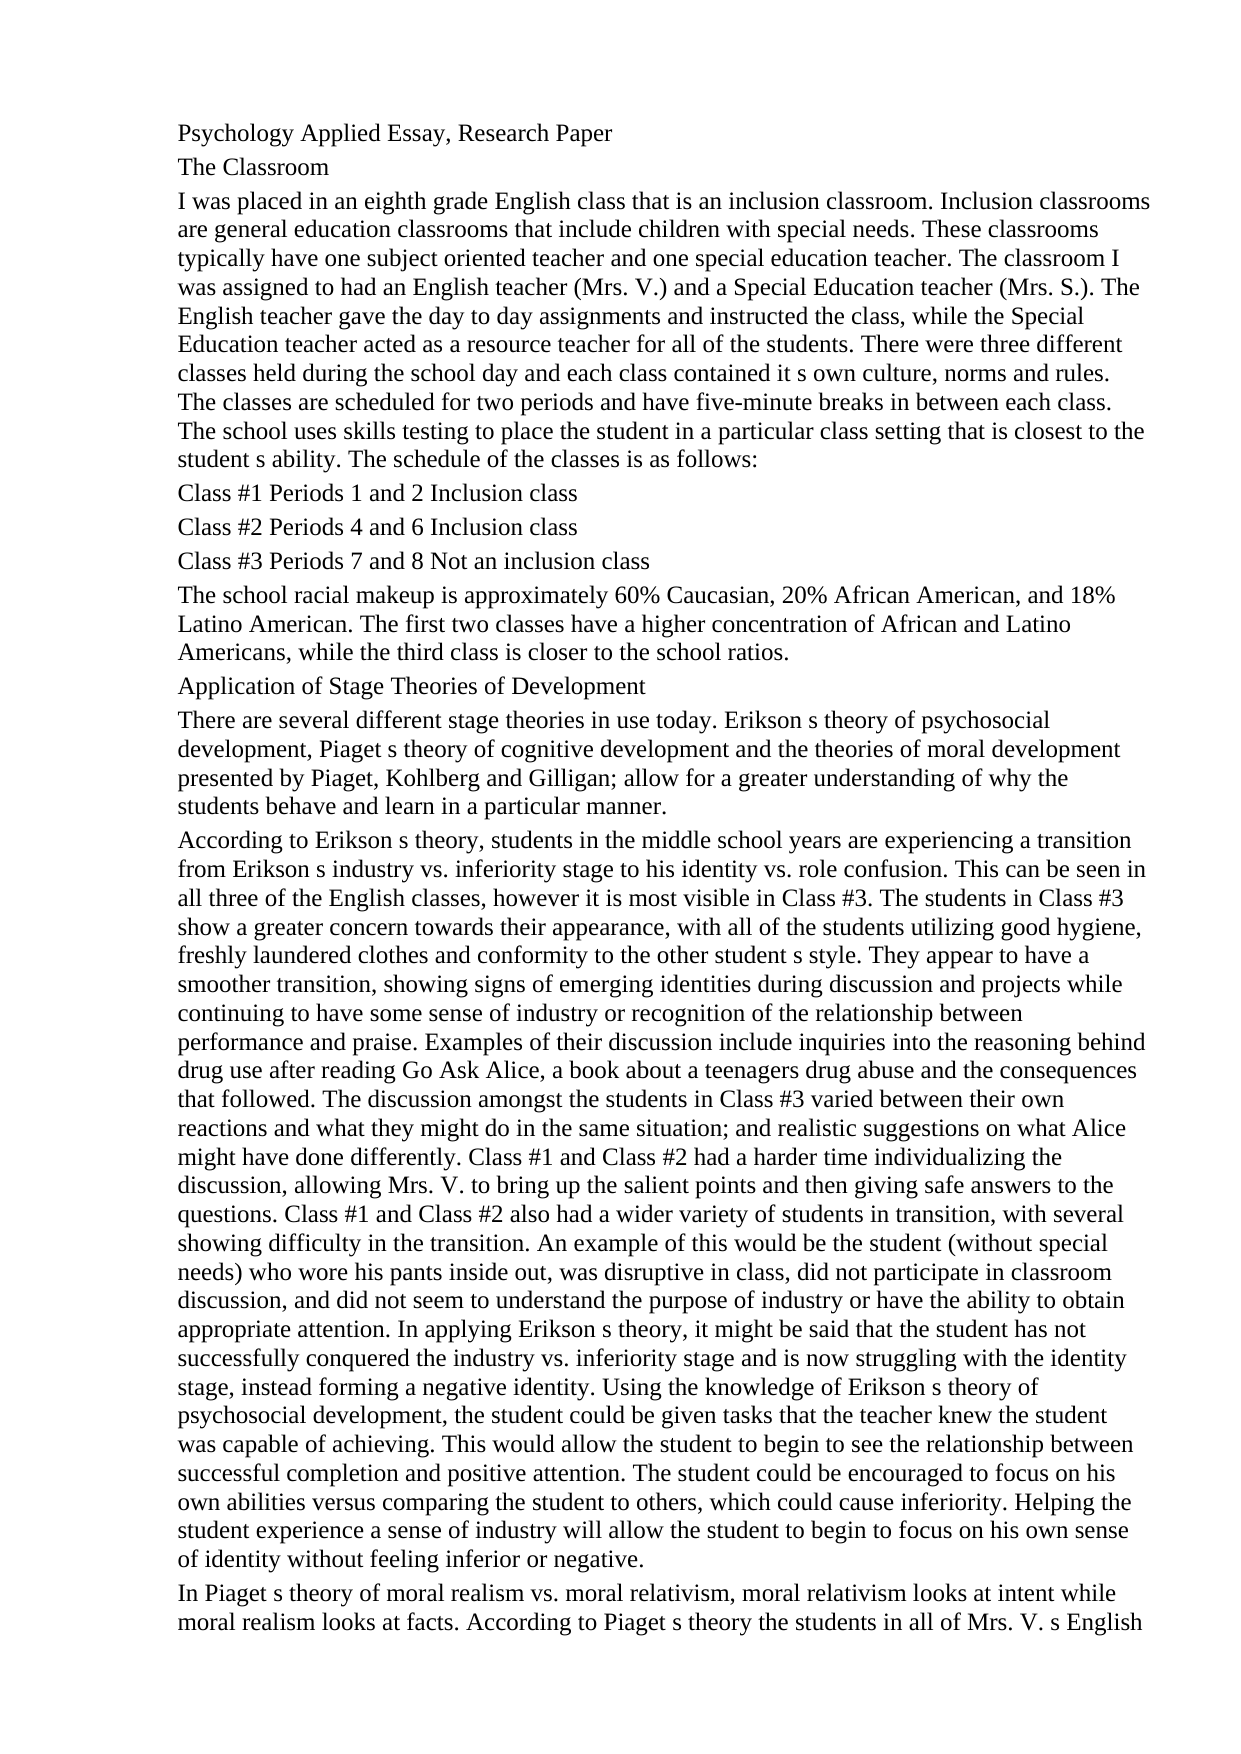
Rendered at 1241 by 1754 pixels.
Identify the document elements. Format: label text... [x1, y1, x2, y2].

text Class #3 Periods 7 and 8 Not an inclusion class [177, 546, 1152, 575]
text Application of Stage Theories of Development [177, 671, 1152, 700]
text According to Erikson s theory, students in the middle school years are experiencing a transition from Erikson s industry vs. inferiority stage to his identity vs. role confusion. This can be seen in all three of the English classes, however it is most visible in Class #3. The students in Class #3 show a greater concern towards their appearance, with all of the students utilizing good hygiene, freshly laundered clothes and conformity to the other student s style. They appear to have a smoother transition, showing signs of emerging identities during discussion and projects while continuing to have some sense of industry or recognition of the relationship between performance and praise. Examples of their discussion include inquiries into the reasoning behind drug use after reading Go Ask Alice, a book about a teenagers drug abuse and the consequences that followed. The discussion amongst the students in Class #3 varied between their own reactions and what they might do in the same situation; and realistic suggestions on what Alice might have done differently. Class #1 and Class #2 had a harder time individualizing the discussion, allowing Mrs. V. to bring up the salient points and then giving safe answers to the questions. Class #1 and Class #2 also had a wider variety of students in transition, with several showing difficulty in the transition. An example of this would be the student (without special needs) who wore his pants inside out, was disruptive in class, did not participate in classroom discussion, and did not seem to understand the purpose of industry or have the ability to obtain appropriate attention. In applying Erikson s theory, it might be said that the student has not successfully conquered the industry vs. inferiority stage and is now struggling with the identity stage, instead forming a negative identity. Using the knowledge of Erikson s theory of psychosocial development, the student could be given tasks that the teacher knew the student was capable of achieving. This would allow the student to begin to see the relationship between successful completion and positive attention. The student could be encouraged to focus on his own abilities versus comparing the student to others, which could cause inferiority. Helping the student experience a sense of industry will allow the student to begin to focus on his own sense of identity without feeling inferior or negative. [177, 825, 1152, 1573]
text Psychology Applied Essay, Research Paper [177, 118, 1152, 147]
text The Classroom [177, 152, 1152, 181]
text There are several different stage theories in use today. Erikson s theory of psychosocial development, Piaget s theory of cognitive development and the theories of moral development presented by Piaget, Kohlberg and Gilligan; allow for a greater understanding of why the students behave and learn in a particular manner. [177, 705, 1152, 820]
text Class #1 Periods 1 and 2 Inclusion class [177, 478, 1152, 507]
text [177, 1578, 1152, 1635]
text The school racial makeup is approximately 60% Caucasian, 20% African American, and 18% Latino American. The first two classes have a higher concentration of African and Latino Americans, while the third class is closer to the school ratios. [177, 580, 1152, 666]
text I was placed in an eighth grade English class that is an inclusion classroom. Inclusion classrooms are general education classrooms that include children with special needs. These classrooms typically have one subject oriented teacher and one special education teacher. The classroom I was assigned to had an English teacher (Mrs. V.) and a Special Education teacher (Mrs. S.). The English teacher gave the day to day assignments and instructed the class, while the Special Education teacher acted as a resource teacher for all of the students. There were three different classes held during the school day and each class contained it s own culture, norms and rules. The classes are scheduled for two periods and have five-minute breaks in between each class. The school uses skills testing to place the student in a particular class setting that is closest to the student s ability. The schedule of the classes is as follows: [177, 186, 1152, 473]
text Class #2 Periods 4 and 6 Inclusion class [177, 512, 1152, 541]
